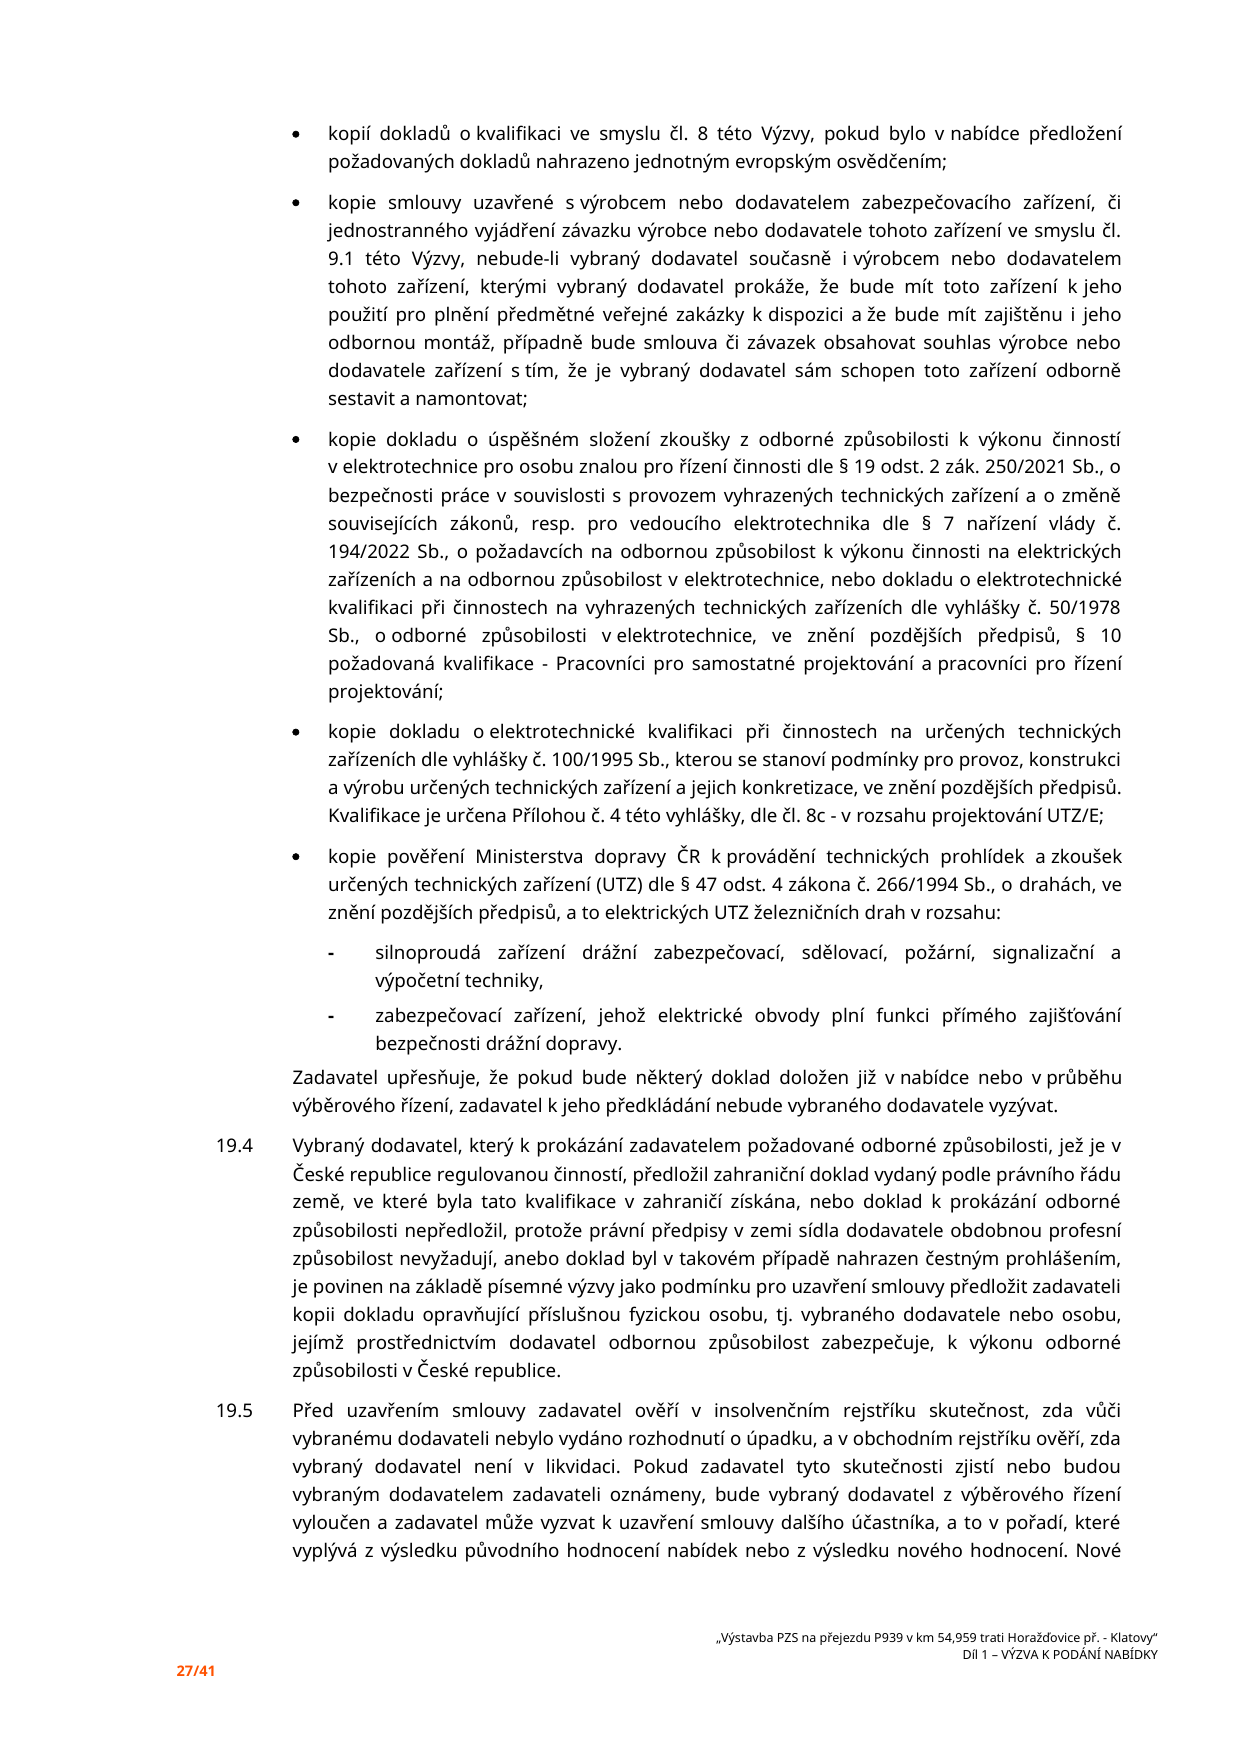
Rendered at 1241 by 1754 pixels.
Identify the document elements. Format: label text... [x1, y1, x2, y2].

text kopie dokladu o úspěšném složení zkoušky z odborné způsobilosti k výkonu činností v elektrotechnice pro osobu znalou pro řízení činnosti dle § 19 odst. 2 zák. 250/2021 Sb., o bezpečnosti práce v souvislosti s provozem vyhrazených technických zařízení a o změně souvisejících zákonů, resp. pro vedoucího elektrotechnika dle § 7 nařízení vlády č. 194/2022 Sb., o požadavcích na odbornou způsobilost k výkonu činnosti na elektrických zařízeních a na odbornou způsobilost v elektrotechnice, nebo dokladu o elektrotechnické kvalifikaci při činnostech na vyhrazených technických zařízeních dle vyhlášky č. 50/1978 Sb., o odborné způsobilosti v elektrotechnice, ve znění pozdějších předpisů, § 10 požadovaná kvalifikace - Pracovníci pro samostatné projektování a pracovníci pro řízení projektování; [292, 426, 1122, 703]
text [216, 1397, 1122, 1563]
text kopií dokladů o kvalifikaci ve smyslu čl. 8 této Výzvy, pokud bylo v nabídce předložení požadovaných dokladů nahrazeno jednotným evropským osvědčením; [292, 121, 1122, 174]
text silnoproudá zařízení drážní zabezpečovací, sdělovací, požární, signalizační a výpočetní techniky, [328, 940, 1122, 993]
text Vybraný dodavatel, který k prokázání zadavatelem požadované odborné způsobilosti, jež je v České republice regulovanou činností, předložil zahraniční doklad vydaný podle právního řádu země, ve které byla tato kvalifikace v zahraničí získána, nebo doklad k prokázání odborné způsobilosti nepředložil, protože právní předpisy v zemi sídla dodavatele obdobnou profesní způsobilost nevyžadují, anebo doklad byl v takovém případě nahrazen čestným prohlášením, je povinen na základě písemné výzvy jako podmínku pro uzavření smlouvy předložit zadavateli kopii dokladu opravňující příslušnou fyzickou osobu, tj. vybraného dodavatele nebo osobu, jejímž prostřednictvím dodavatel odbornou způsobilost zabezpečuje, k výkonu odborné způsobilosti v České republice. [216, 1133, 1122, 1382]
text kopie pověření Ministerstva dopravy ČR k provádění technických prohlídek a zkoušek určených technických zařízení (UTZ) dle § 47 odst. 4 zákona č. 266/1994 Sb., o drahách, ve znění pozdějších předpisů, a to elektrických UTZ železničních drah v rozsahu: [292, 843, 1122, 925]
text zabezpečovací zařízení, jehož elektrické obvody plní funkci přímého zajišťování bezpečnosti drážní dopravy. [328, 1002, 1122, 1056]
text Zadavatel upřesňuje, že pokud bude některý doklad doložen již v nabídce nebo v průběhu výběrového řízení, zadavatel k jeho předkládání nebude vybraného dodavatele vyzývat. [292, 1064, 1122, 1118]
text kopie smlouvy uzavřené s výrobcem nebo dodavatelem zabezpečovacího zařízení, či jednostranného vyjádření závazku výrobce nebo dodavatele tohoto zařízení ve smyslu čl. 9.1 této Výzvy, nebude-li vybraný dodavatel současně i výrobcem nebo dodavatelem tohoto zařízení, kterými vybraný dodavatel prokáže, že bude mít toto zařízení k jeho použití pro plnění předmětné veřejné zakázky k dispozici a že bude mít zajištěnu i jeho odbornou montáž, případně bude smlouva či závazek obsahovat souhlas výrobce nebo dodavatele zařízení s tím, že je vybraný dodavatel sám schopen toto zařízení odborně sestavit a namontovat; [292, 189, 1122, 411]
text kopie dokladu o elektrotechnické kvalifikaci při činnostech na určených technických zařízeních dle vyhlášky č. 100/1995 Sb., kterou se stanoví podmínky pro provoz, konstrukci a výrobu určených technických zařízení a jejich konkretizace, ve znění pozdějších předpisů. Kvalifikace je určena Přílohou č. 4 této vyhlášky, dle čl. 8c - v rozsahu projektování UTZ/E; [292, 718, 1122, 828]
